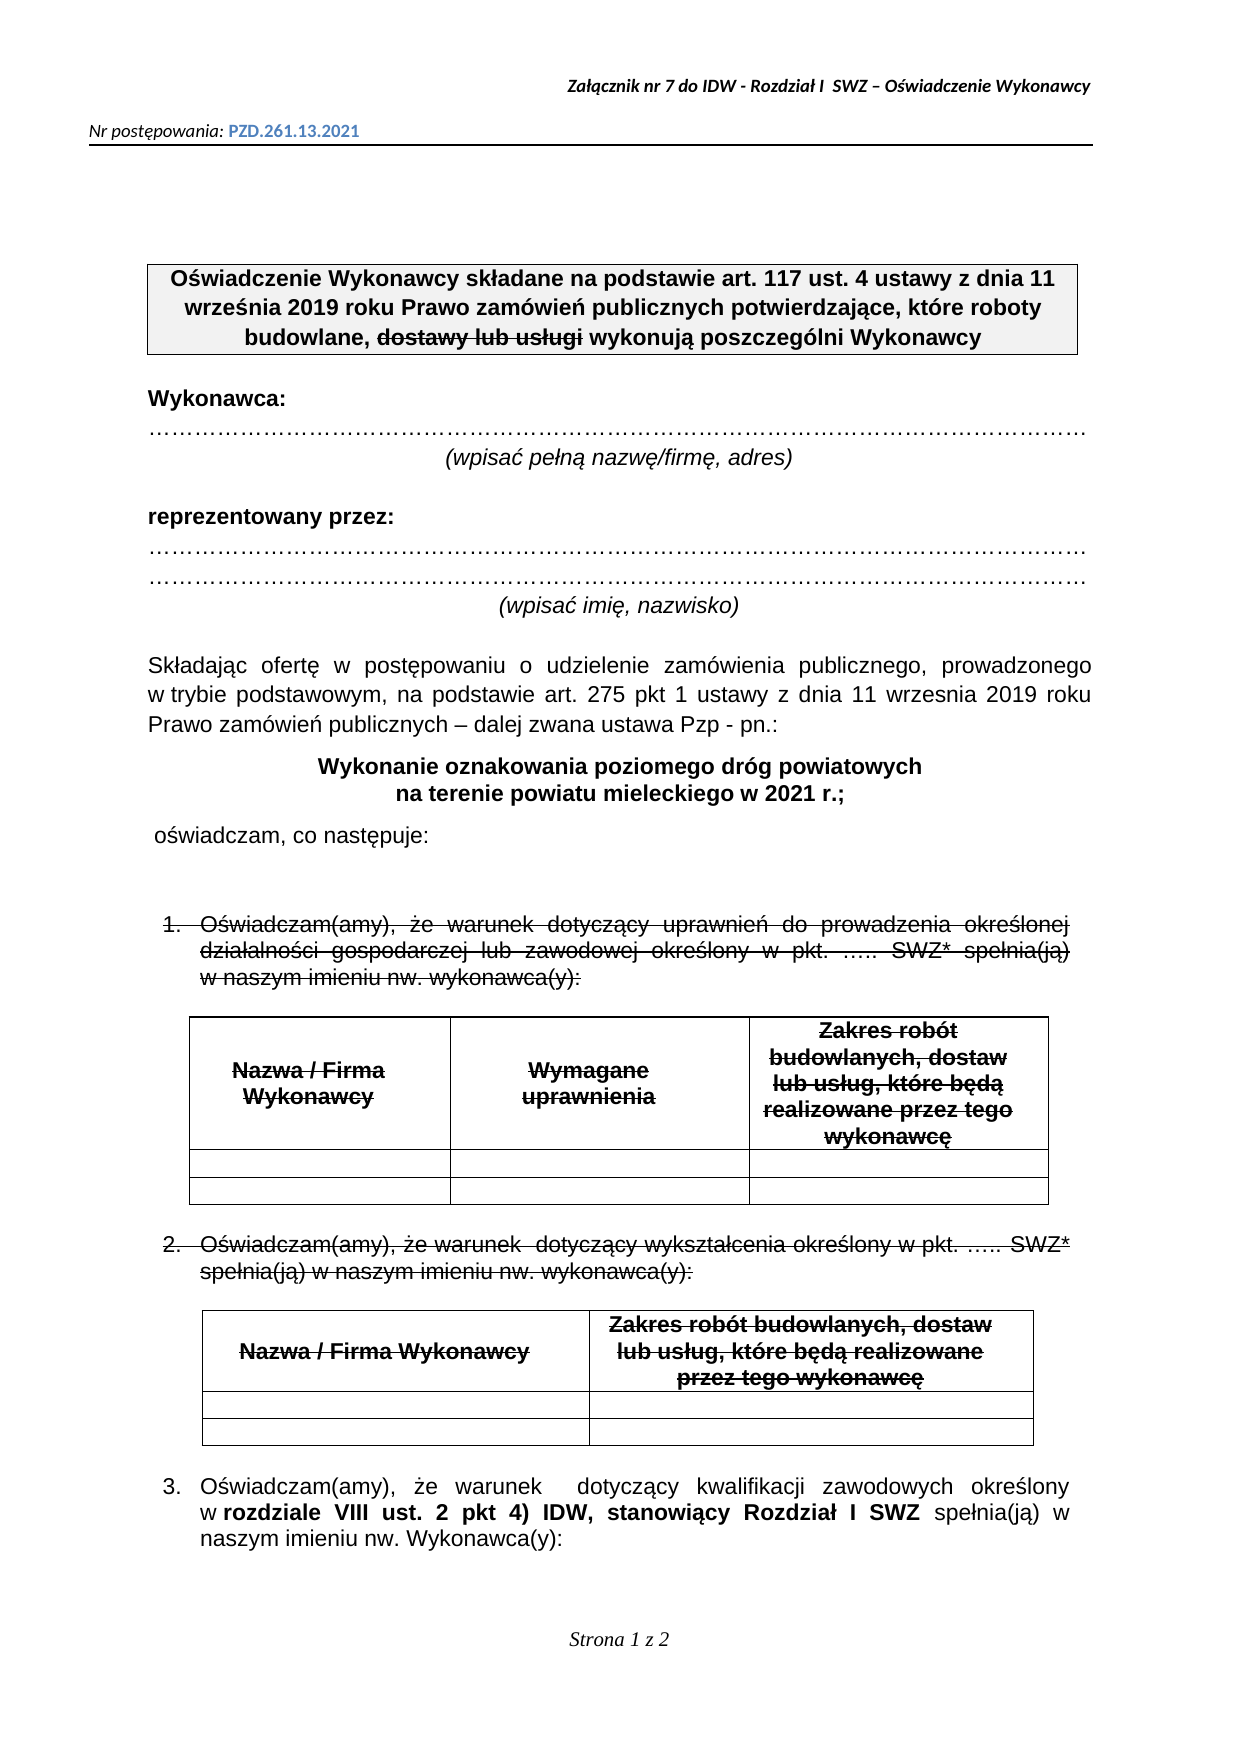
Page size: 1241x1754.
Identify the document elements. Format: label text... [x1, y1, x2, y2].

table_cell [190, 1150, 450, 1177]
text oświadczam, co następuje: [148, 822, 1093, 848]
list Oświadczam(amy), że warunek dotyczący wykształcenia określony w pkt. ….. SWZ* spełnia(ją) w naszym imieniu nw. wykonawca(y): [162, 1231, 1070, 1246]
table_cell [590, 1419, 1033, 1445]
text (wpisać pełną nazwę/firmę, adres) [148, 444, 1093, 470]
list Oświadczam(amy), że warunek dotyczący uprawnień do prowadzenia określonej działalności gospodarczej lub zawodowej określony w pkt. ….. SWZ* spełnia(ją) w naszym imieniu nw. wykonawca(y): [162, 926, 1070, 990]
table_cell [190, 1178, 450, 1204]
table_header Zakres robót budowlanych, dostaw lub usług, które będą realizowane przez tego wykonawcę [590, 1311, 1033, 1391]
text na terenie powiatu mieleckiego w 2021 r.; [148, 780, 1093, 806]
list Oświadczam(amy), że warunek dotyczący uprawnień do prowadzenia określonej działalności gospodarczej lub zawodowej określony w pkt. ….. SWZ* spełnia(ją) w naszym imieniu nw. wykonawca(y): [162, 911, 1070, 925]
text …………………………………………………………………………………………………………… [148, 414, 1093, 441]
table_header Nazwa / Firma Wykonawcy [190, 1018, 450, 1149]
table_cell [451, 1178, 749, 1204]
table_header Zakres robót budowlanych, dostaw lub usług, które będą realizowane przez tego wykonawcę [750, 1018, 1048, 1149]
text Wykonawca: [148, 384, 1093, 411]
text reprezentowany przez: [148, 503, 1093, 530]
table_header Oświadczenie Wykonawcy składane na podstawie art. 117 ust. 4 ustawy z dnia 11 września 2019 roku Prawo zamówień publicznych potwierdzające, które roboty budowlane, dostawy lub usługi wykonują poszczególni Wykonawcy [148, 265, 1077, 354]
table_header Wymagane uprawnienia [451, 1018, 749, 1149]
text …………………………………………………………………………………………………………… [148, 533, 1093, 559]
table_cell [590, 1392, 1033, 1418]
table_header Nazwa / Firma Wykonawcy [203, 1311, 589, 1391]
table_cell [203, 1392, 589, 1418]
table_cell [451, 1150, 749, 1177]
text Składając ofertę w postępowaniu o udzielenie zamówienia publicznego, prowadzonego w trybie podstawowym, na podstawie art. 275 pkt 1 ustawy z dnia 11 wrzesnia 2019 roku Prawo zamówień publicznych – dalej zwana ustawa Pzp - pn.: [148, 652, 1093, 737]
list Oświadczam(amy), że warunek dotyczący kwalifikacji zawodowych określony w rozdziale VIII ust. 2 pkt 4) IDW, stanowiący Rozdział I SWZ spełnia(ją) w naszym imieniu nw. Wykonawca(y): [162, 1473, 1070, 1552]
list Oświadczam(amy), że warunek dotyczący wykształcenia określony w pkt. ….. SWZ* spełnia(ją) w naszym imieniu nw. wykonawca(y): [162, 1247, 1070, 1284]
table_cell [750, 1178, 1048, 1204]
table_cell [203, 1419, 589, 1445]
text …………………………………………………………………………………………………………… [148, 563, 1093, 589]
text Wykonanie oznakowania poziomego dróg powiatowych [148, 753, 1093, 780]
table_cell [750, 1150, 1048, 1177]
text (wpisać imię, nazwisko) [148, 592, 1093, 619]
